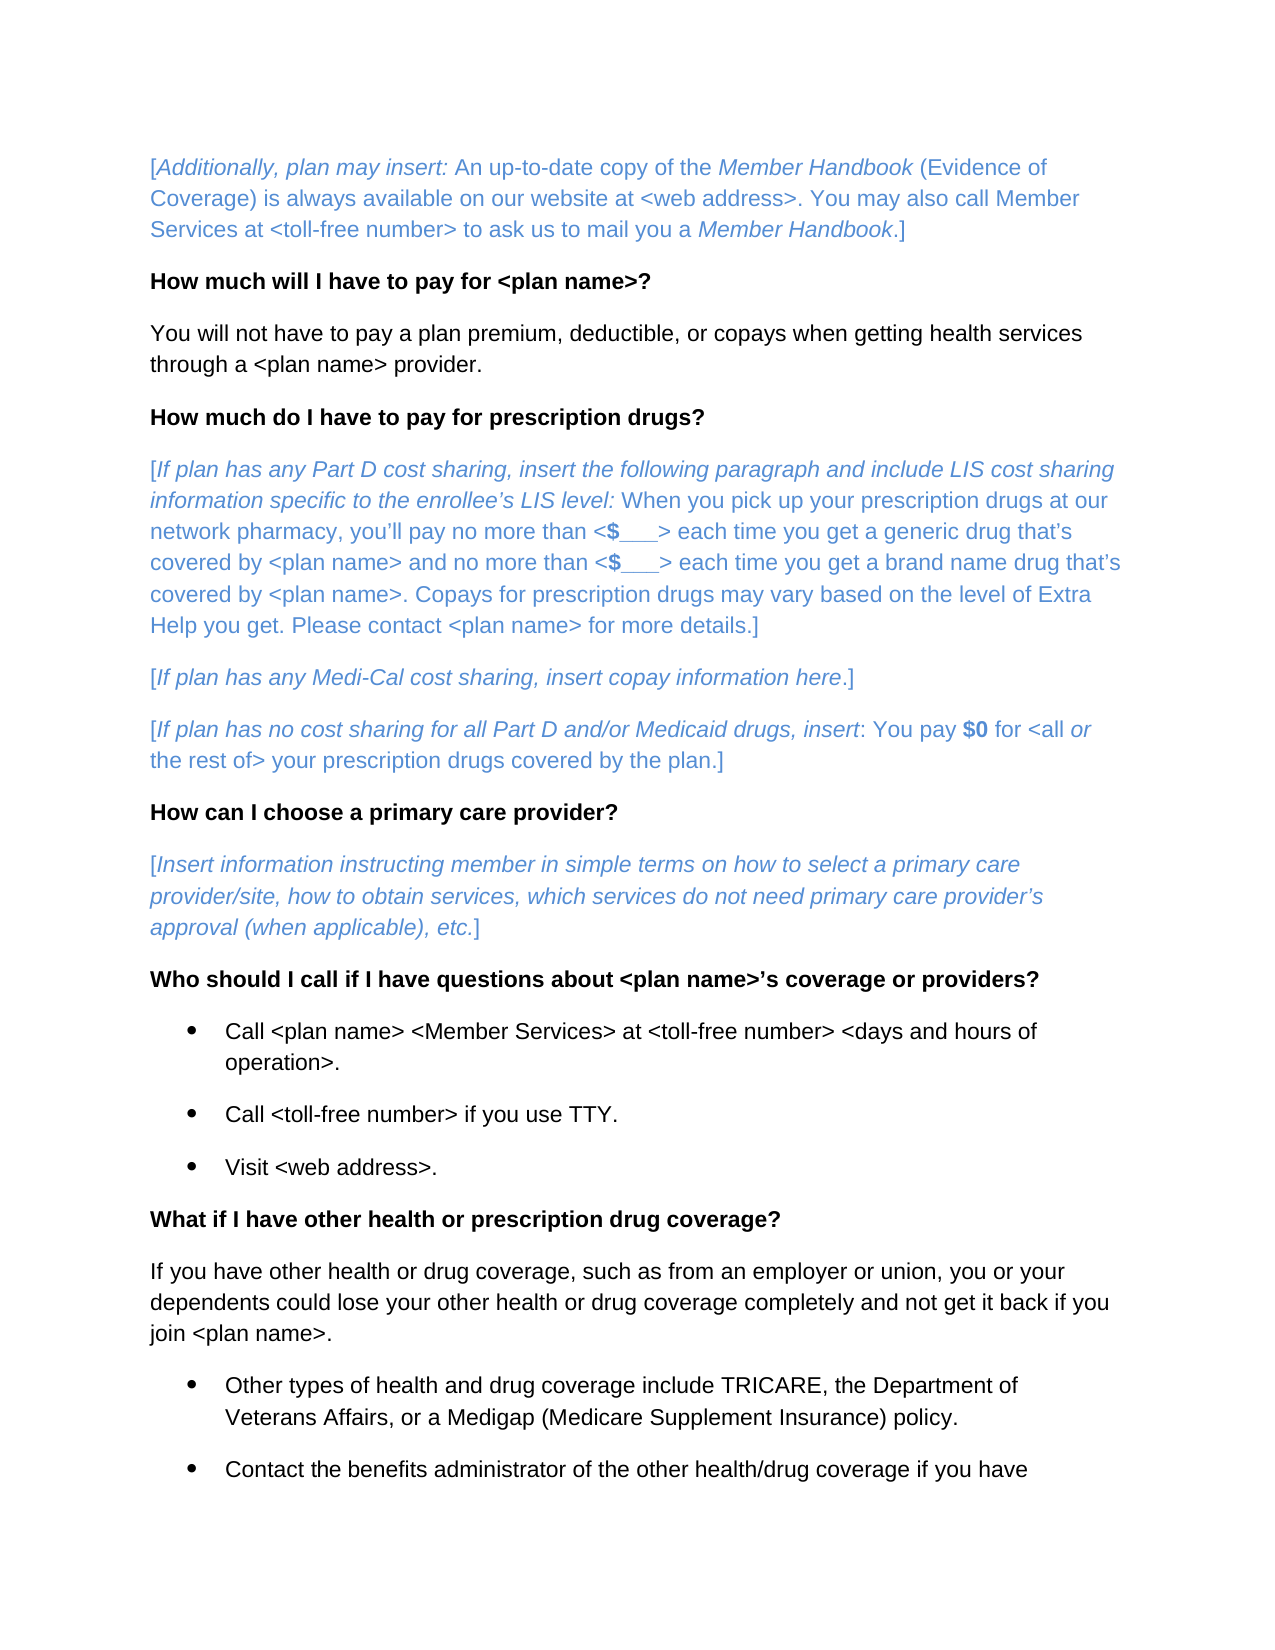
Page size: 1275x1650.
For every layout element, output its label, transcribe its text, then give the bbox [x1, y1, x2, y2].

text [If plan has any Part D cost sharing, insert the following paragraph and include LIS cost sharing information specific to the enrollee’s LIS level: When you pick up your prescription drugs at our network pharmacy, you’ll pay no more than <$___> each time you get a generic drug that’s covered by <plan name> and no more than <$___> each time you get a brand name drug that’s covered by <plan name>. Copays for prescription drugs may vary based on the level of Extra Help you get. Please contact <plan name> for more details.] [150, 452, 1125, 639]
text [Additionally, plan may insert: An up-to-date copy of the Member Handbook (Evidence of Coverage) is always available on our website at <web address>. You may also call Member Services at <toll-free number> to ask us to mail you a Member Handbook.] [150, 150, 1125, 244]
text What if I have other health or prescription drug coverage? [150, 1202, 1125, 1233]
list Call <plan name> <Member Services> at <toll-free number> <days and hours of operation>. [187, 1014, 1050, 1077]
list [187, 1452, 1050, 1483]
text How much will I have to pay for <plan name>? [150, 264, 1125, 296]
text How can I choose a primary care provider? [150, 796, 1125, 827]
text [Insert information instructing member in simple terms on how to select a primary care provider/site, how to obtain services, which services do not need primary care provider’s approval (when applicable), etc.] [150, 848, 1125, 942]
text [If plan has no cost sharing for all Part D and/or Medicaid drugs, insert: You pay $0 for <all or the rest of> your prescription drugs covered by the plan.] [150, 712, 1125, 775]
list Call <toll-free number> if you use TTY. [187, 1098, 1050, 1129]
text You will not have to pay a plan premium, deductible, or copays when getting health services through a <plan name> provider. [150, 317, 1125, 379]
text If you have other health or drug coverage, such as from an employer or union, you or your dependents could lose your other health or drug coverage completely and not get it back if you join <plan name>. [150, 1254, 1125, 1348]
text Who should I call if I have questions about <plan name>’s coverage or providers? [150, 962, 1125, 994]
text How much do I have to pay for prescription drugs? [150, 400, 1125, 431]
list Other types of health and drug coverage include TRICARE, the Department of Veterans Affairs, or a Medigap (Medicare Supplement Insurance) policy. [187, 1369, 1050, 1431]
list Visit <web address>. [187, 1150, 1050, 1181]
text [If plan has any Medi-Cal cost sharing, insert copay information here.] [150, 660, 1125, 692]
